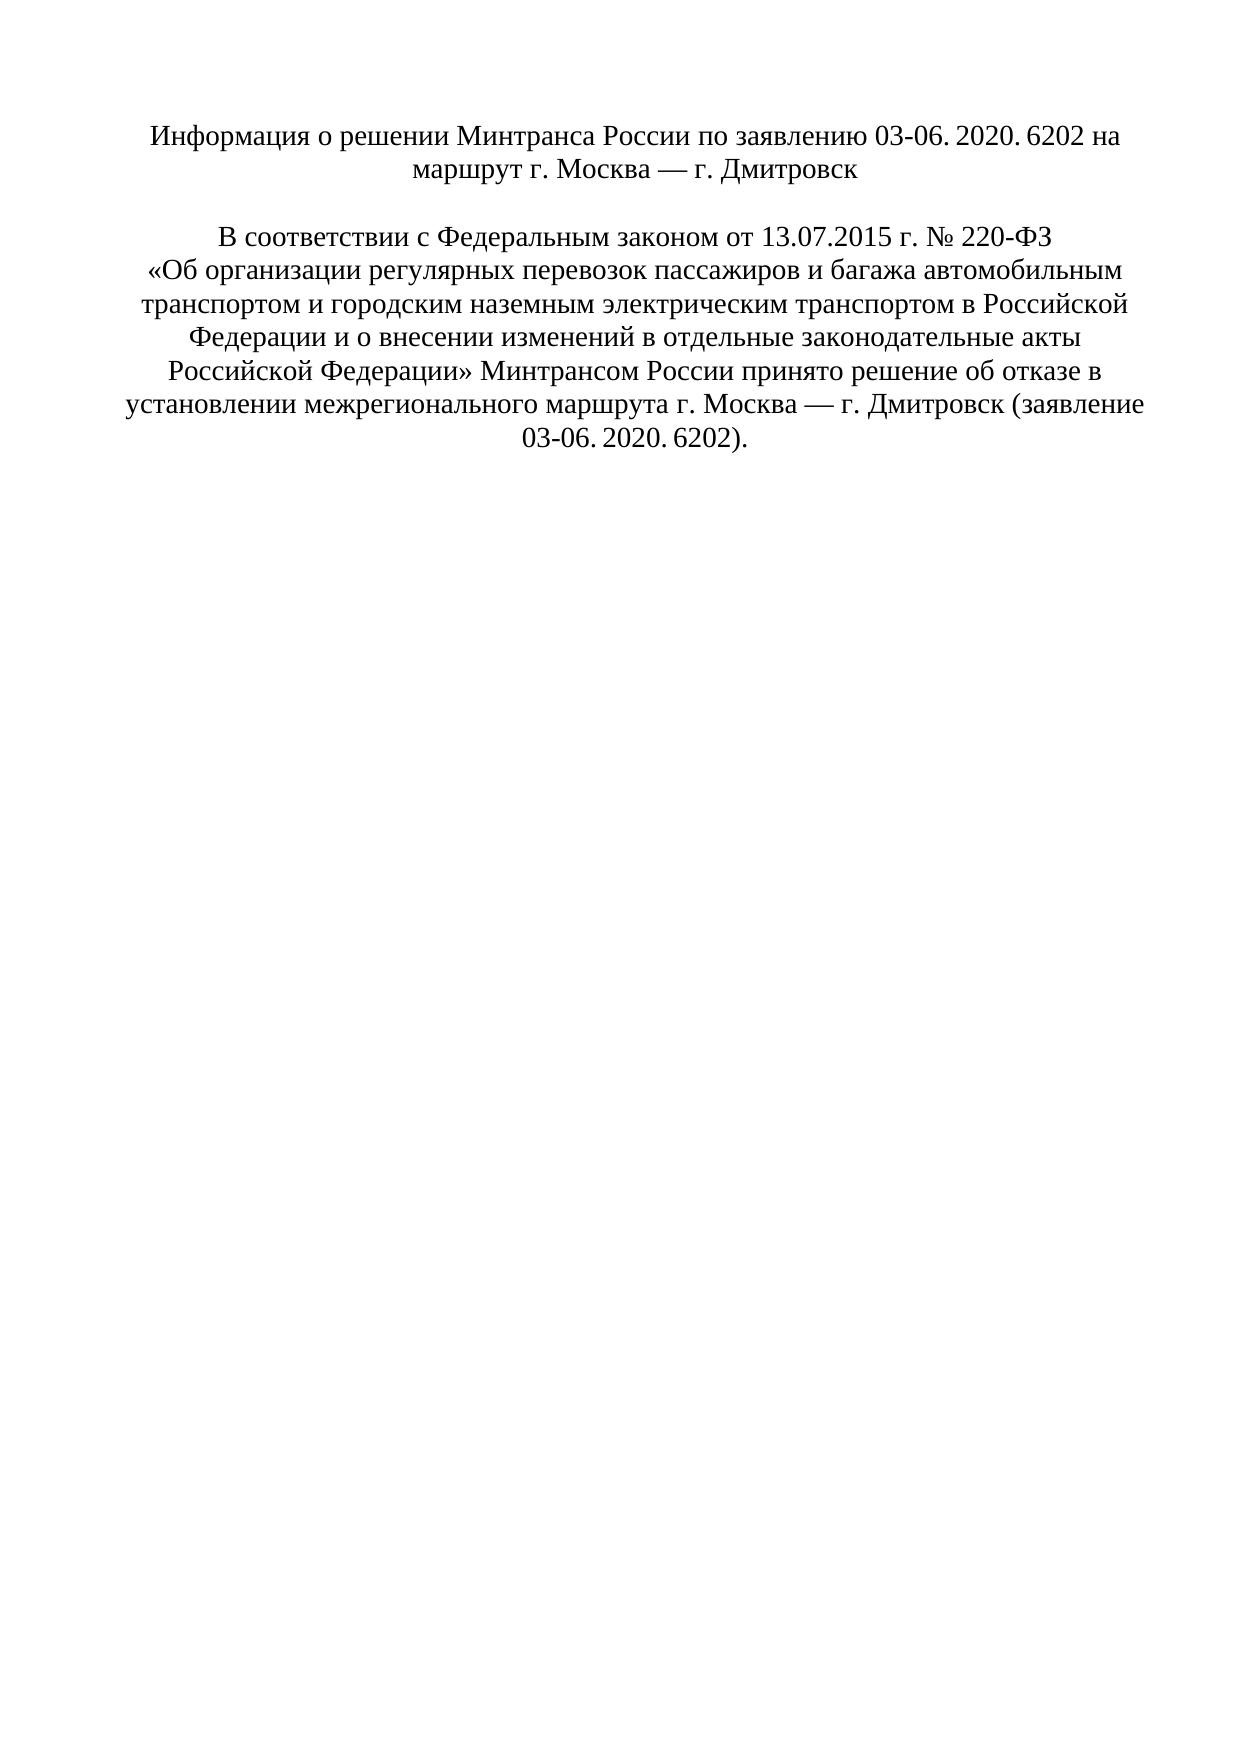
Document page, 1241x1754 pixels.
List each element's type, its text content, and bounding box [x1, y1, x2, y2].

text В соответствии с Федеральным законом от 13.07.2015 г. № 220-ФЗ «Об организации регулярных перевозок пассажиров и багажа автомобильным транспортом и городским наземным электрическим транспортом в Российской Федерации и о внесении изменений в отдельные законодательные акты Российской Федерации» Минтрансом России принято решение об отказе в установлении межрегионального маршрута г. Москва — г. Дмитровск (заявление 03-06. 2020. 6202). [118, 219, 1152, 453]
text Информация о решении Минтранса России по заявлению 03-06. 2020. 6202 на маршрут г. Москва — г. Дмитровск [118, 118, 1152, 185]
